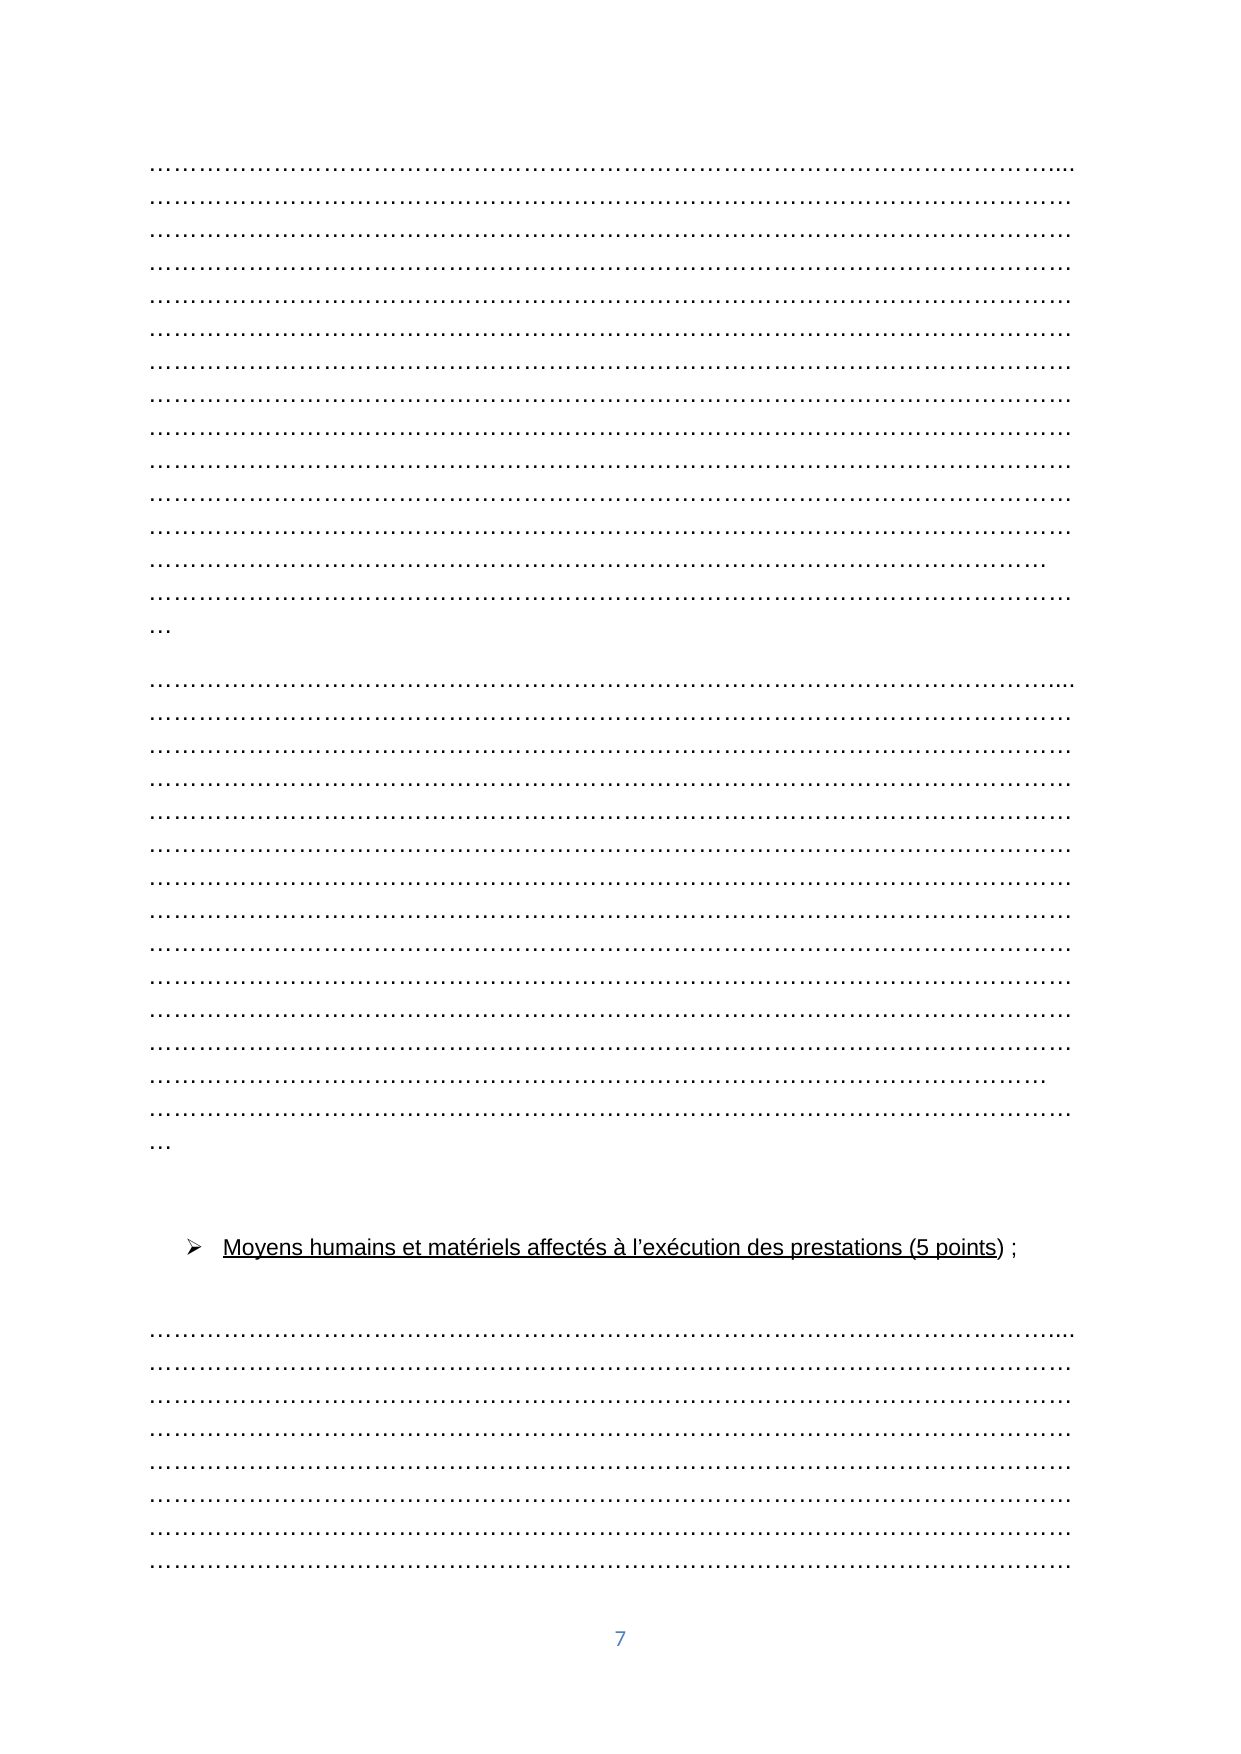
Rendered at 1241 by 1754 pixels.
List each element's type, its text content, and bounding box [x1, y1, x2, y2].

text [148, 1314, 1093, 1574]
text ………………………………………………………………………………………………....…………………………………………………………………………………………………………………………………………………………………………………………………………………………………………………………………………………………………………………………………………………………………………………………………………………………………………………………………………………………………………………………………………………………………………………………………………………………………………………………………………………………………………………………………………………………………………………………………………………………………………………………………………………………………………………………………………………………………………………………………………………………………………………………………………………………………………………………… …………………………………………………………………………………………………………………………………………………………………………………………………… [148, 664, 1093, 1155]
list Moyens humains et matériels affectés à l’exécution des prestations (5 points) ; [185, 1234, 1093, 1260]
text ………………………………………………………………………………………………....…………………………………………………………………………………………………………………………………………………………………………………………………………………………………………………………………………………………………………………………………………………………………………………………………………………………………………………………………………………………………………………………………………………………………………………………………………………………………………………………………………………………………………………………………………………………………………………………………………………………………………………………………………………………………………………………………………………………………………………………………………………………………………………………………………………………………………………………… …………………………………………………………………………………………………………………………………………………………………………………………………… [148, 148, 1093, 639]
